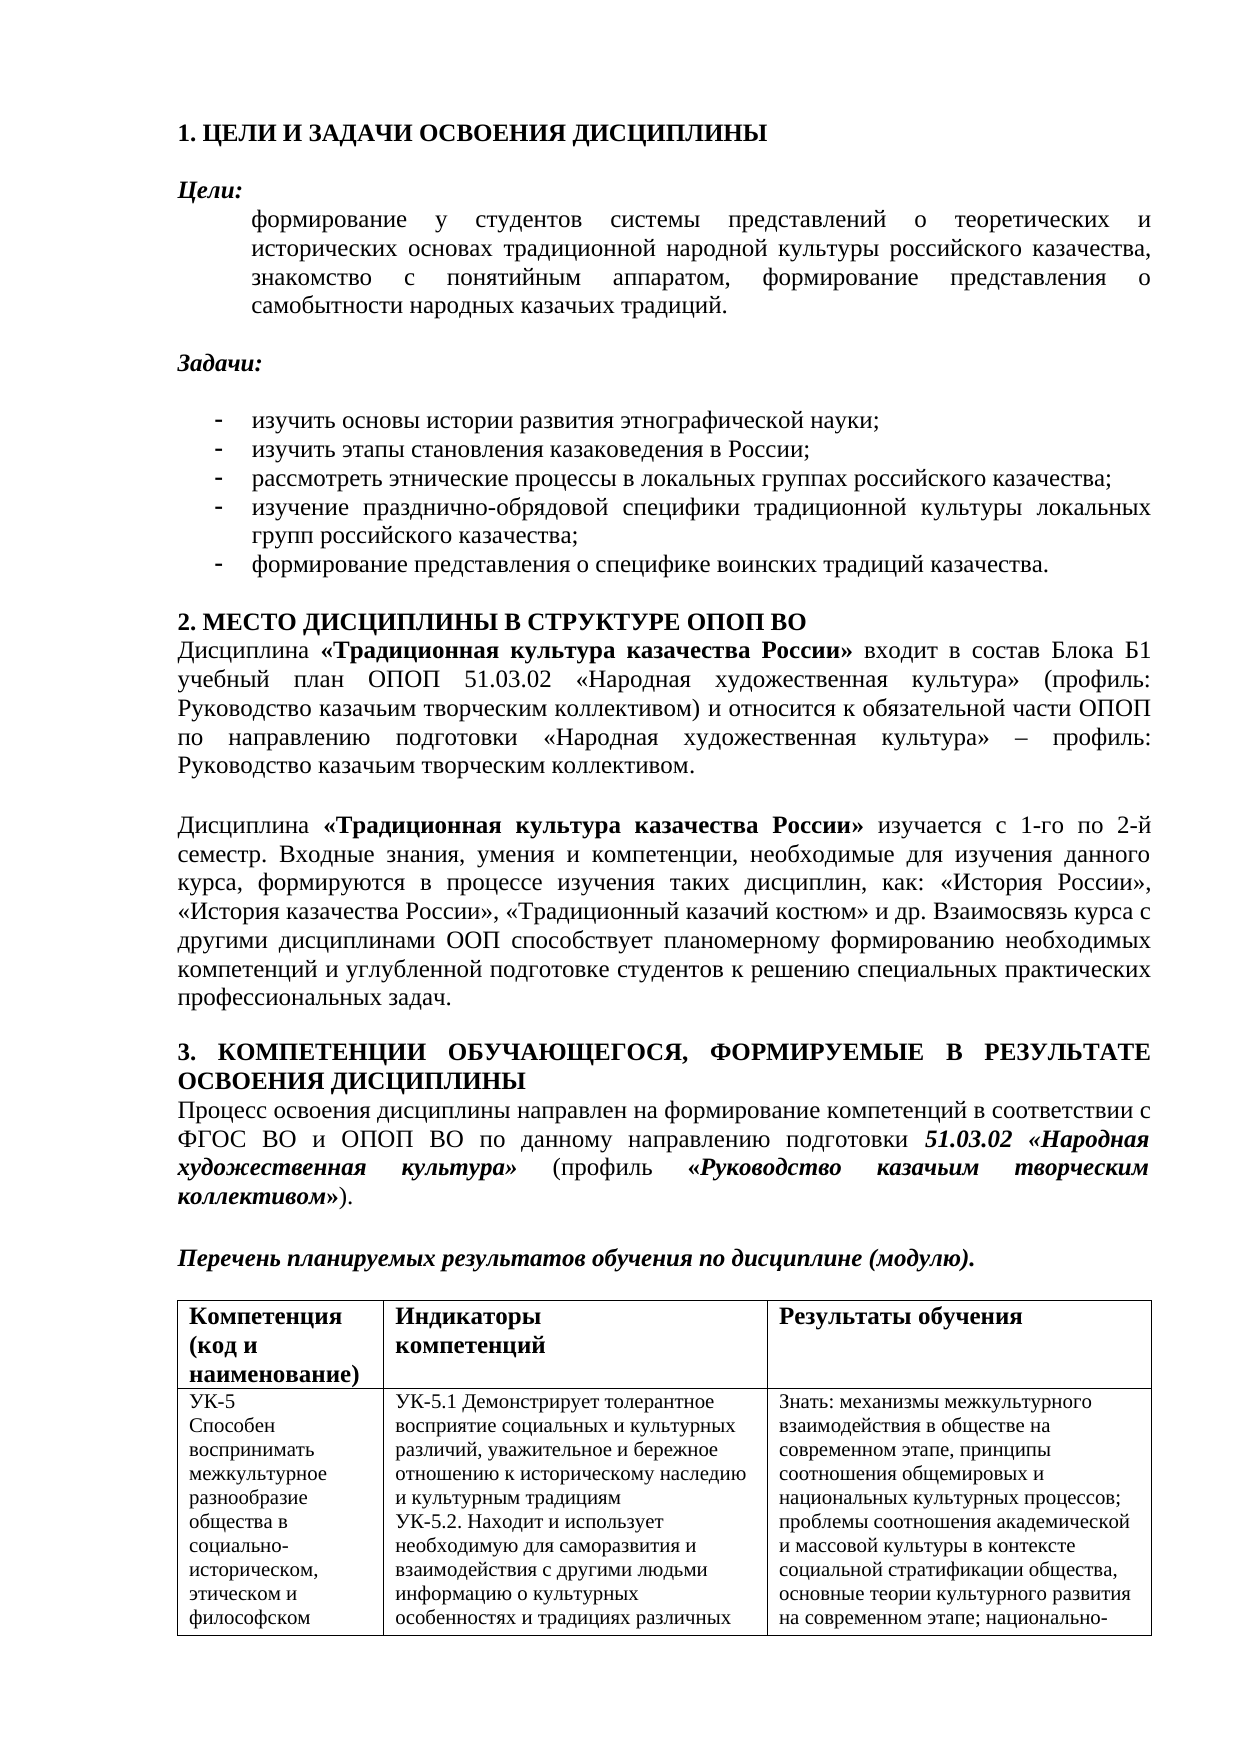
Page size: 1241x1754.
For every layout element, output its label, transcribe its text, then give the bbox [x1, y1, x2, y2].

list изучить этапы становления казаковедения в России; [214, 434, 1152, 463]
list рассмотреть этнические процессы в локальных группах российского казачества; [214, 463, 1152, 492]
list формирование представления о специфике воинских традиций казачества. [214, 549, 1152, 578]
text 3. КОМПЕТЕНЦИИ ОБУЧАЮЩЕГОСЯ, ФОРМИРУЕМЫЕ В РЕЗУЛЬТАТЕ ОСВОЕНИЯ ДИСЦИПЛИНЫ [177, 1037, 1152, 1095]
text Перечень планируемых результатов обучения по дисциплине (модулю). [177, 1243, 1152, 1272]
text Процесс освоения дисциплины направлен на формирование компетенций в соответствии с ФГОС ВО и ОПОП ВО по данному направлению подготовки 51.03.02 «Народная художественная культура» (профиль «Руководство казачьим творческим коллективом»). [177, 1095, 1152, 1210]
table_header Результаты обучения [768, 1301, 1151, 1388]
list изучение празднично-обрядовой специфики традиционной культуры локальных групп российского казачества; [214, 492, 1152, 549]
list изучить основы истории развития этнографической науки; [214, 406, 1152, 434]
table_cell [178, 1389, 383, 1635]
text Цели: [177, 176, 1152, 204]
text 1. ЦЕЛИ И ЗАДАЧИ ОСВОЕНИЯ ДИСЦИПЛИНЫ [177, 118, 1152, 147]
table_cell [768, 1389, 1151, 1635]
text Задачи: [177, 348, 1152, 377]
table_header Индикаторы компетенций [384, 1301, 767, 1388]
text Дисциплина «Традиционная культура казачества России» входит в состав Блока Б1 учебный план ОПОП 51.03.02 «Народная художественная культура» (профиль: Руководство казачьим творческим коллективом) и относится к обязательной части ОПОП по направлению подготовки «Народная художественная культура» – профиль: Руководство казачьим творческим коллективом. [177, 636, 1152, 779]
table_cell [384, 1389, 767, 1635]
text 2. МЕСТО ДИСЦИПЛИНЫ В СТРУКТУРЕ ОПОП ВО [177, 607, 1152, 636]
text Дисциплина «Традиционная культура казачества России» изучается с 1-го по 2-й семестр. Входные знания, умения и компетенции, необходимые для изучения данного курса, формируются в процессе изучения таких дисциплин, как: «История России», «История казачества России», «Традиционный казачий костюм» и др. Взаимосвязь курса с другими дисциплинами ООП способствует планомерному формированию необходимых компетенций и углубленной подготовке студентов к решению специальных практических профессиональных задач. [177, 810, 1152, 1011]
table_header Компетенция (код и наименование) [178, 1301, 383, 1388]
text формирование у студентов системы представлений о теоретических и исторических основах традиционной народной культуры российского казачества, знакомство с понятийным аппаратом, формирование представления о самобытности народных казачьих традиций. [251, 204, 1152, 319]
